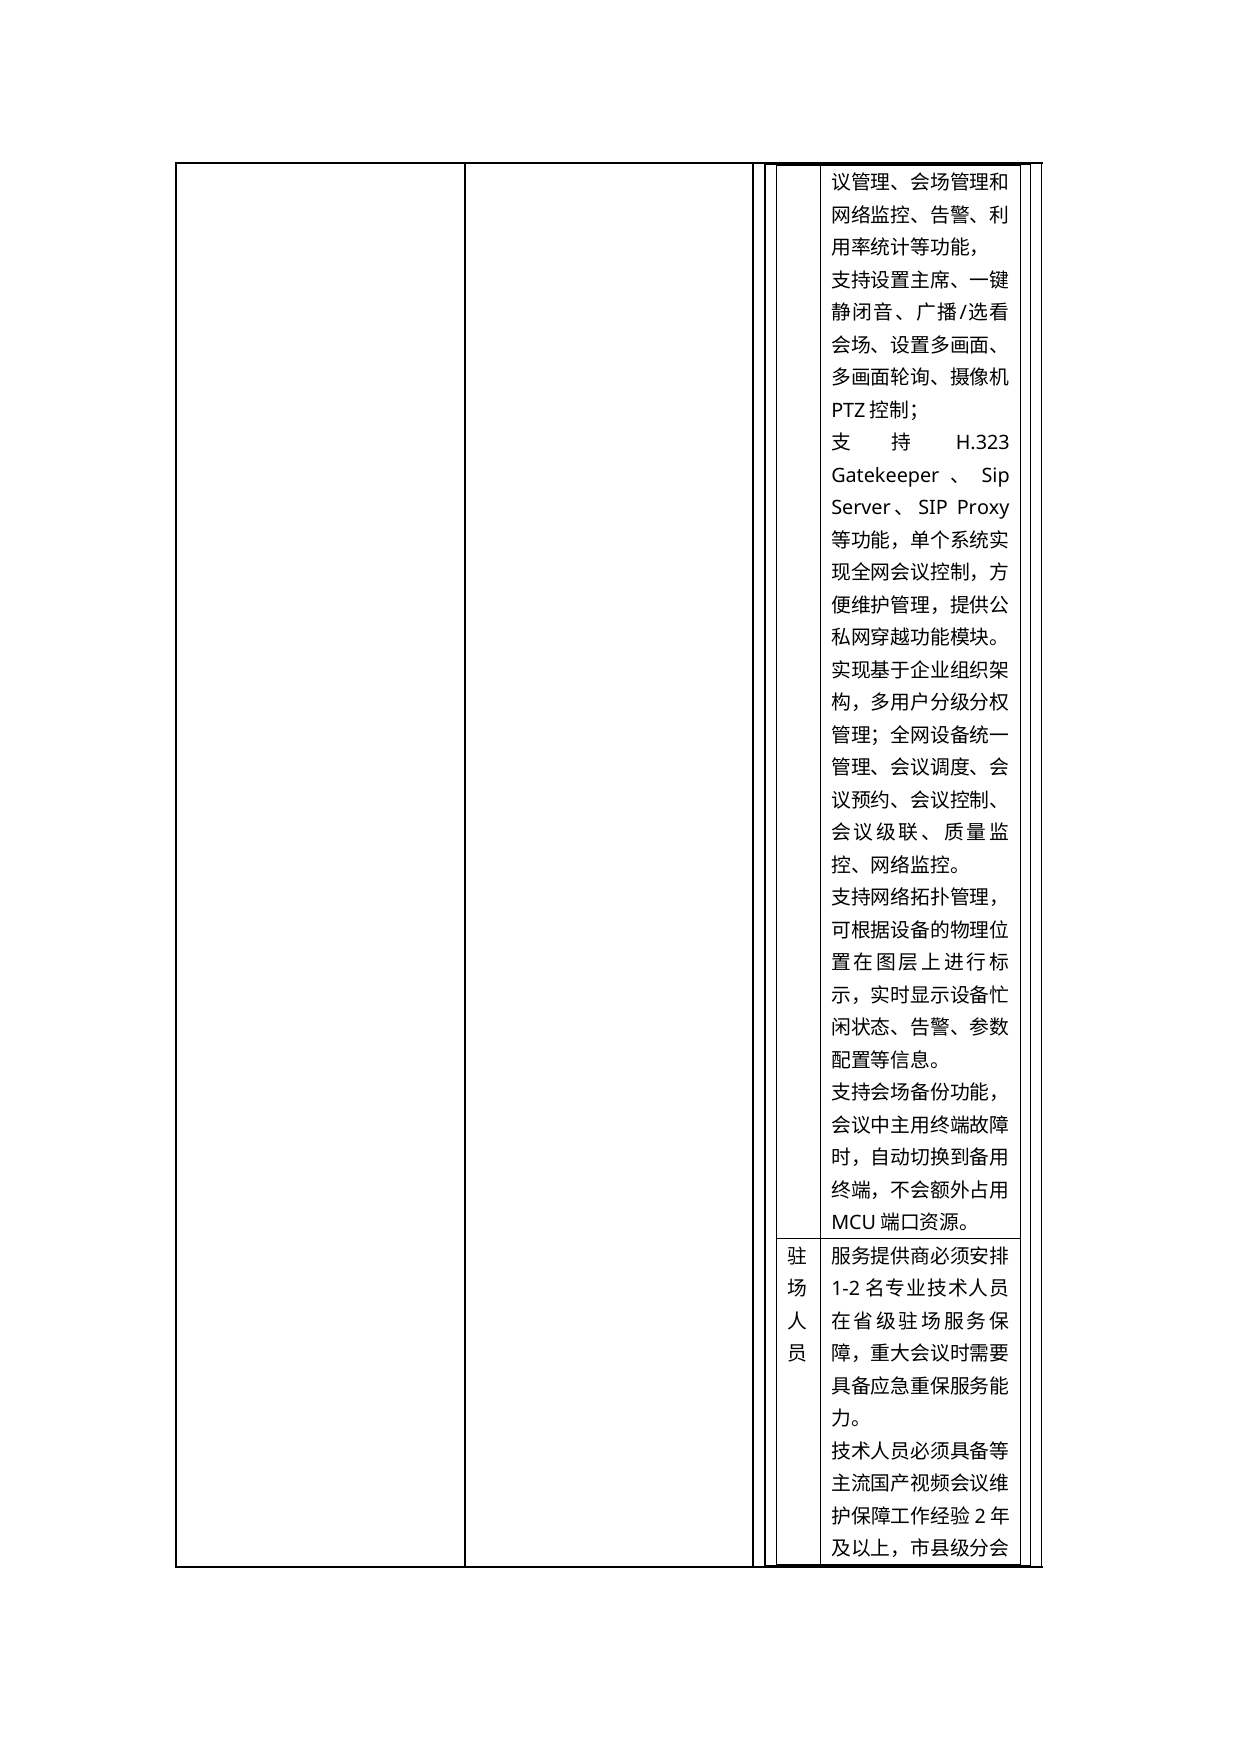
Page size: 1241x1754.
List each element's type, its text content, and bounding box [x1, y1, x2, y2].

table_cell [1021, 165, 1030, 1565]
table_cell [1031, 164, 1041, 1566]
table_cell [766, 165, 776, 1565]
table_cell [777, 166, 820, 1238]
table_cell [821, 166, 1020, 1238]
table_cell [777, 1239, 820, 1564]
table_cell [754, 164, 764, 1566]
table_cell 1 [177, 164, 464, 1566]
table_cell [466, 164, 752, 1566]
table_cell [821, 1239, 1020, 1564]
